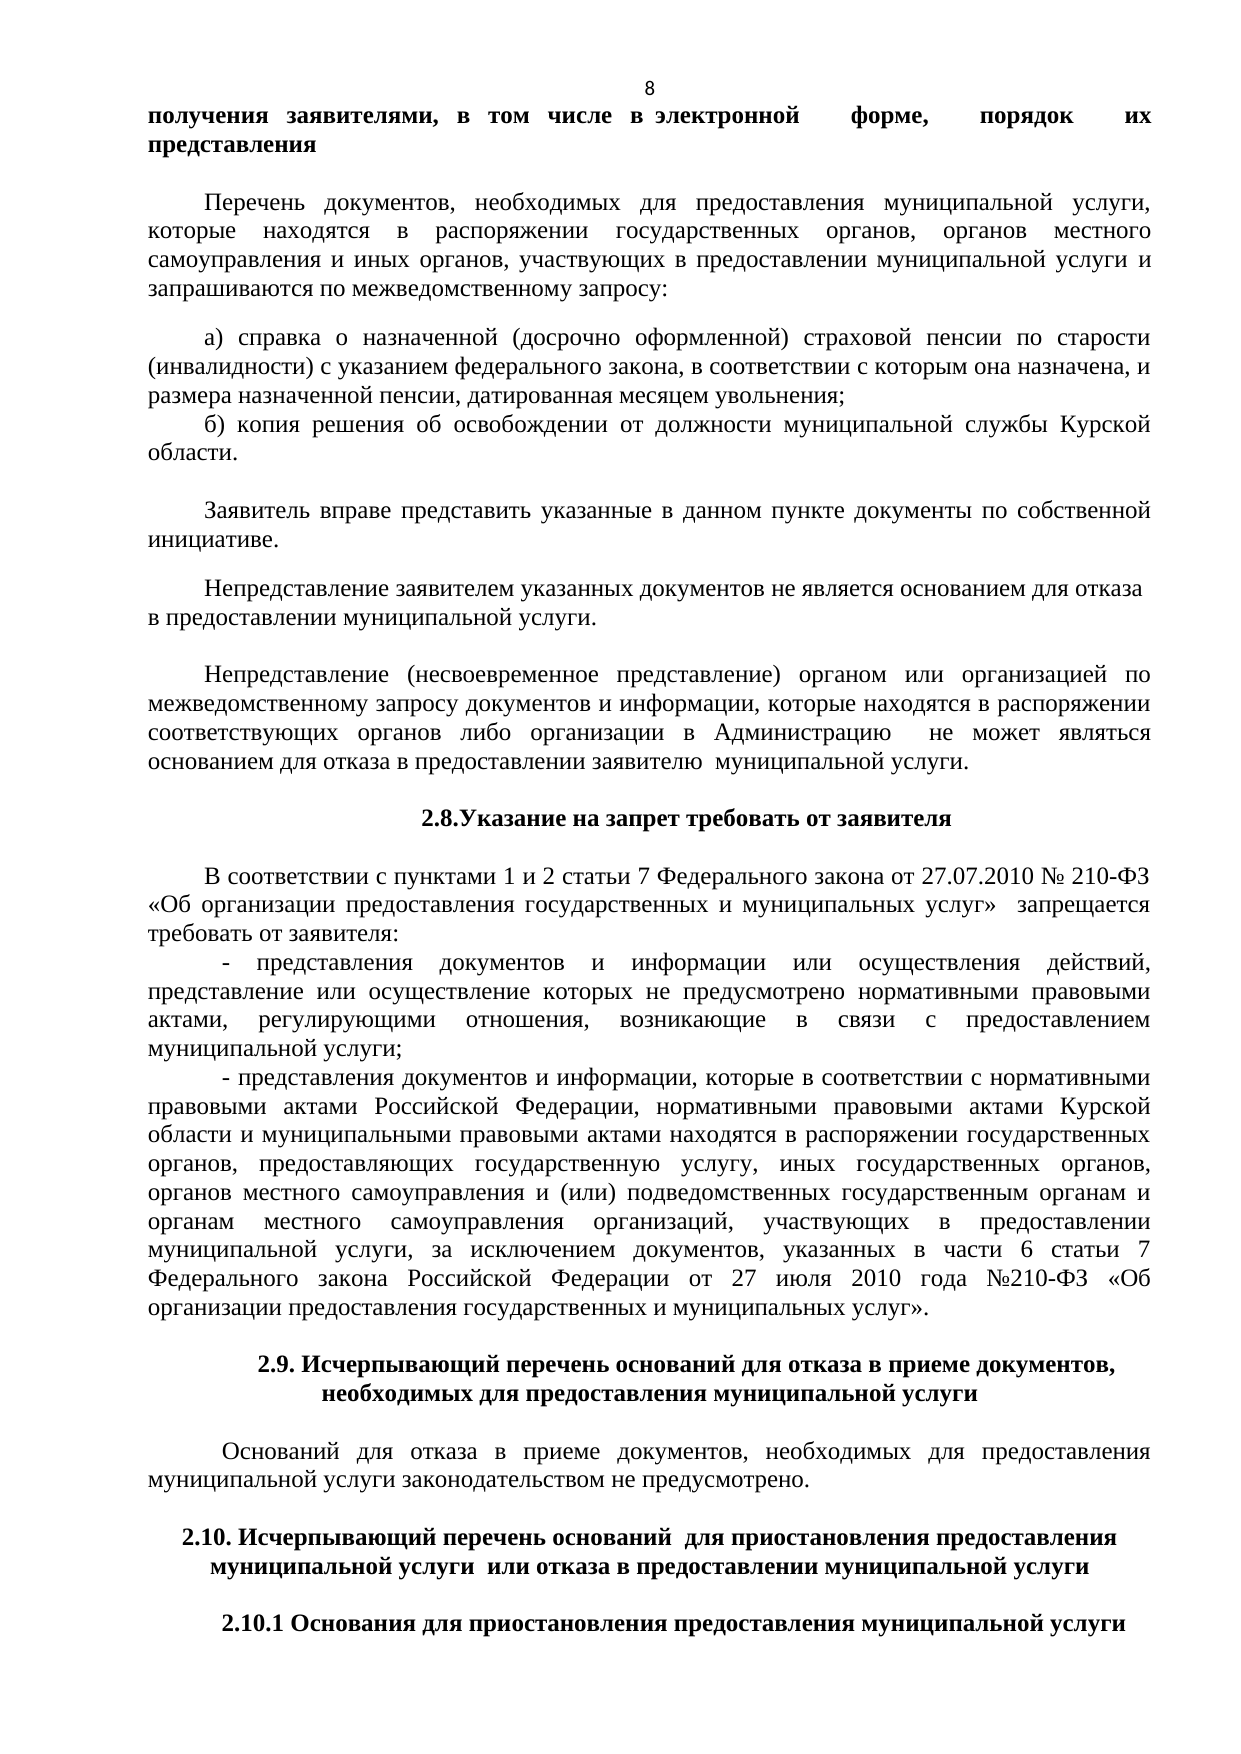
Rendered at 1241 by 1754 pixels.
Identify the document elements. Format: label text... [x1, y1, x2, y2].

text Заявитель вправе представить указанные в данном пункте документы по собственной инициативе. [148, 495, 1152, 552]
text б) копия решения об освобождении от должности муниципальной службы Курской области. [148, 409, 1152, 466]
text а) справка о назначенной (досрочно оформленной) страховой пенсии по старости (инвалидности) с указанием федерального закона, в соответствии с которым она назначена, и размера назначенной пенсии, датированная месяцем увольнения; [148, 322, 1152, 409]
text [148, 100, 1152, 158]
text Перечень документов, необходимых для предоставления муниципальной услуги, которые находятся в распоряжении государственных органов, органов местного самоуправления и иных органов, участвующих в предоставлении муниципальной услуги и запрашиваются по межведомственному запросу: [148, 187, 1152, 302]
text Непредставление (несвоевременное представление) органом или организацией по межведомственному запросу документов и информации, которые находятся в распоряжении соответствующих органов либо организации в Администрацию не может являться основанием для отказа в предоставлении заявителю муниципальной услуги. [148, 659, 1152, 774]
text 2.10. Исчерпывающий перечень оснований для приостановления предоставления муниципальной услуги или отказа в предоставлении муниципальной услуги [148, 1522, 1152, 1579]
text - представления документов и информации или осуществления действий, представление или осуществление которых не предусмотрено нормативными правовыми актами, регулирующими отношения, возникающие в связи с предоставлением муниципальной услуги; [148, 947, 1152, 1062]
text В соответствии с пунктами 1 и 2 статьи 7 Федерального закона от 27.07.2010 № 210-ФЗ «Об организации предоставления государственных и муниципальных услуг» запрещается требовать от заявителя: [148, 861, 1152, 947]
text 2.9. Исчерпывающий перечень оснований для отказа в приеме документов, необходимых для предоставления муниципальной услуги [148, 1349, 1152, 1407]
text в предоставлении муниципальной услуги. [148, 602, 1152, 631]
text - представления документов и информации, которые в соответствии с нормативными правовыми актами Российской Федерации, нормативными правовыми актами Курской области и муниципальными правовыми актами находятся в распоряжении государственных органов, предоставляющих государственную услугу, иных государственных органов, органов местного самоуправления и (или) подведомственных государственным органам и органам местного самоуправления организаций, участвующих в предоставлении муниципальной услуги, за исключением документов, указанных в части 6 статьи 7 Федерального закона Российской Федерации от 27 июля 2010 года №210-ФЗ «Об организации предоставления государственных и муниципальных услуг». [148, 1062, 1152, 1321]
text Оснований для отказа в приеме документов, необходимых для предоставления муниципальной услуги законодательством не предусмотрено. [148, 1436, 1152, 1493]
text 2.8.Указание на запрет требовать от заявителя [148, 803, 1152, 832]
text 2.10.1 Основания для приостановления предоставления муниципальной услуги [148, 1608, 1152, 1637]
text Непредставление заявителем указанных документов не является основанием для отказа [148, 573, 1152, 602]
